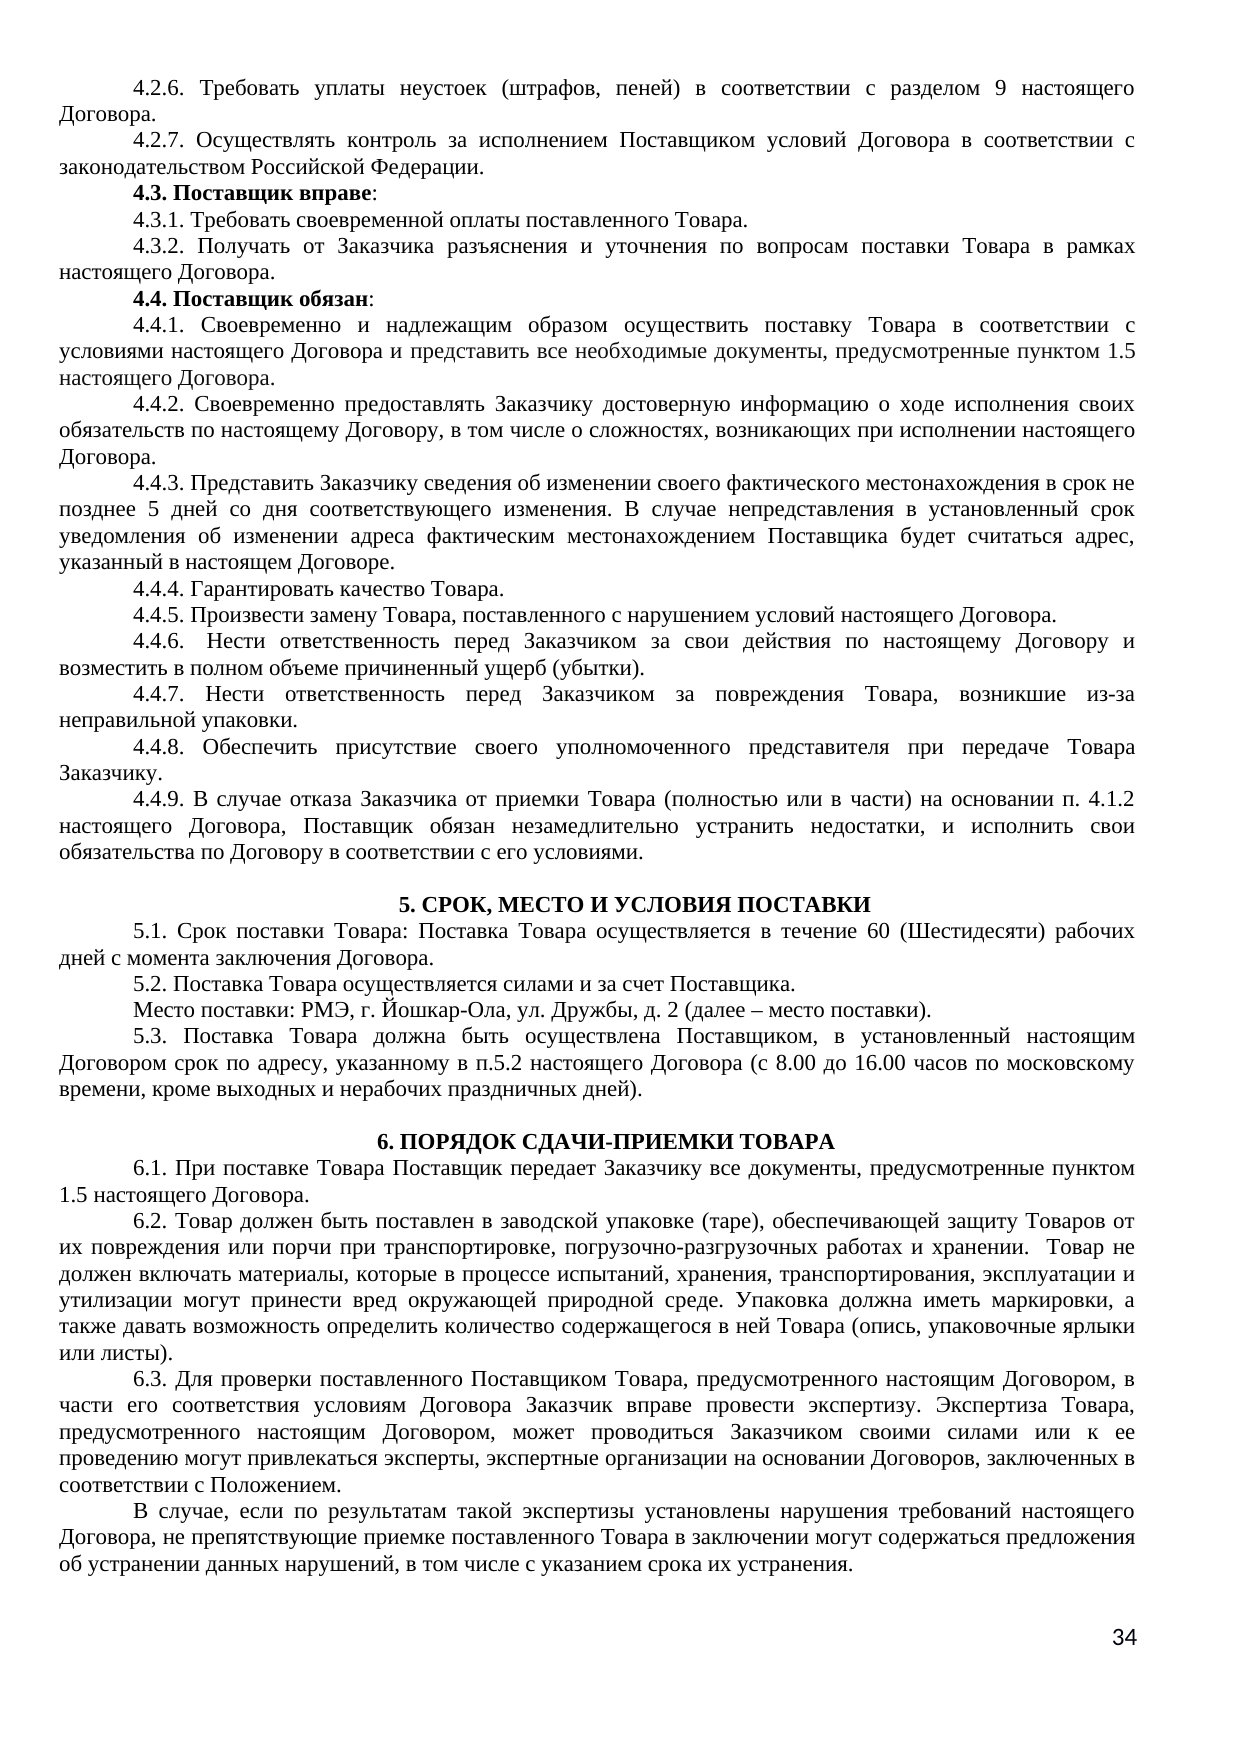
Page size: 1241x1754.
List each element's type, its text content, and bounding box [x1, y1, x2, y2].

text 6. ПОРЯДОК СДАЧИ-ПРИЕМКИ ТОВАРА [59, 1128, 1137, 1154]
text 4.4.9. В случае отказа Заказчика от приемки Товара (полностью или в части) на основании п. 4.1.2 настоящего Договора, Поставщик обязан незамедлительно устранить недостатки, и исполнить свои обязательства по Договору в соответствии с его условиями. [59, 785, 1137, 864]
text 4.4.7. Нести ответственность перед Заказчиком за повреждения Товара, возникшие из-за неправильной упаковки. [59, 680, 1137, 733]
text 6.1. При поставке Товара Поставщик передает Заказчику все документы, предусмотренные пунктом 1.5 настоящего Договора. [59, 1154, 1137, 1207]
text 4.4.3. Представить Заказчику сведения об изменении своего фактического местонахождения в срок не позднее 5 дней со дня соответствующего изменения. В случае непредставления в установленный срок уведомления об изменении адреса фактическим местонахождением Поставщика будет считаться адрес, указанный в настоящем Договоре. [59, 469, 1137, 574]
text 4.4.5. Произвести замену Товара, поставленного с нарушением условий настоящего Договора. [59, 601, 1137, 627]
text 4.2.6. Требовать уплаты неустоек (штрафов, пеней) в соответствии с разделом 9 настоящего Договора. [59, 74, 1137, 127]
text 5.2. Поставка Товара осуществляется силами и за счет Поставщика. [59, 970, 1137, 996]
text 5.3. Поставка Товара должна быть осуществлена Поставщиком, в установленный настоящим Договором срок по адресу, указанному в п.5.2 настоящего Договора (с 8.00 до 16.00 часов по московскому времени, кроме выходных и нерабочих праздничных дней). [59, 1023, 1137, 1102]
text 4.4. Поставщик обязан: [59, 285, 1137, 311]
text 6.2. Товар должен быть поставлен в заводской упаковке (таре), обеспечивающей защиту Товаров от их повреждения или порчи при транспортировке, погрузочно-разгрузочных работах и хранении. Товар не должен включать материалы, которые в процессе испытаний, хранения, транспортирования, эксплуатации и утилизации могут принести вред окружающей природной среде. Упаковка должна иметь маркировки, а также давать возможность определить количество содержащегося в ней Товара (опись, упаковочные ярлыки или листы). [59, 1207, 1137, 1365]
text 4.4.4. Гарантировать качество Товара. [59, 574, 1137, 601]
text 6.3. Для проверки поставленного Поставщиком Товара, предусмотренного настоящим Договором, в части его соответствия условиям Договора Заказчик вправе провести экспертизу. Экспертиза Товара, предусмотренного настоящим Договором, может проводиться Заказчиком своими силами или к ее проведению могут привлекаться эксперты, экспертные организации на основании Договоров, заключенных в соответствии с Положением. [59, 1365, 1137, 1497]
text 4.4.8. Обеспечить присутствие своего уполномоченного представителя при передаче Товара Заказчику. [59, 733, 1137, 785]
text 4.3. Поставщик вправе: [59, 179, 1137, 206]
text 5. СРОК, МЕСТО И УСЛОВИЯ ПОСТАВКИ [59, 891, 1137, 917]
text 4.3.1. Требовать своевременной оплаты поставленного Товара. [59, 206, 1137, 232]
text 4.3.2. Получать от Заказчика разъяснения и уточнения по вопросам поставки Товара в рамках настоящего Договора. [59, 232, 1137, 285]
text 5.1. Срок поставки Товара: Поставка Товара осуществляется в течение 60 (Шестидесяти) рабочих дней с момента заключения Договора. [59, 917, 1137, 970]
text 4.4.1. Своевременно и надлежащим образом осуществить поставку Товара в соответствии с условиями настоящего Договора и представить все необходимые документы, предусмотренные пунктом 1.5 настоящего Договора. [59, 311, 1137, 390]
text В случае, если по результатам такой экспертизы установлены нарушения требований настоящего Договора, не препятствующие приемке поставленного Товара в заключении могут содержаться предложения об устранении данных нарушений, в том числе с указанием срока их устранения. [59, 1497, 1137, 1576]
text 4.4.2. Своевременно предоставлять Заказчику достоверную информацию о ходе исполнения своих обязательств по настоящему Договору, в том числе о сложностях, возникающих при исполнении настоящего Договора. [59, 390, 1137, 469]
text 4.4.6. Нести ответственность перед Заказчиком за свои действия по настоящему Договору и возместить в полном объеме причиненный ущерб (убытки). [59, 627, 1137, 680]
text Место поставки: РМЭ, г. Йошкар-Ола, ул. Дружбы, д. 2 (далее – место поставки). [59, 996, 1137, 1023]
text 4.2.7. Осуществлять контроль за исполнением Поставщиком условий Договора в соответствии с законодательством Российской Федерации. [59, 127, 1137, 179]
